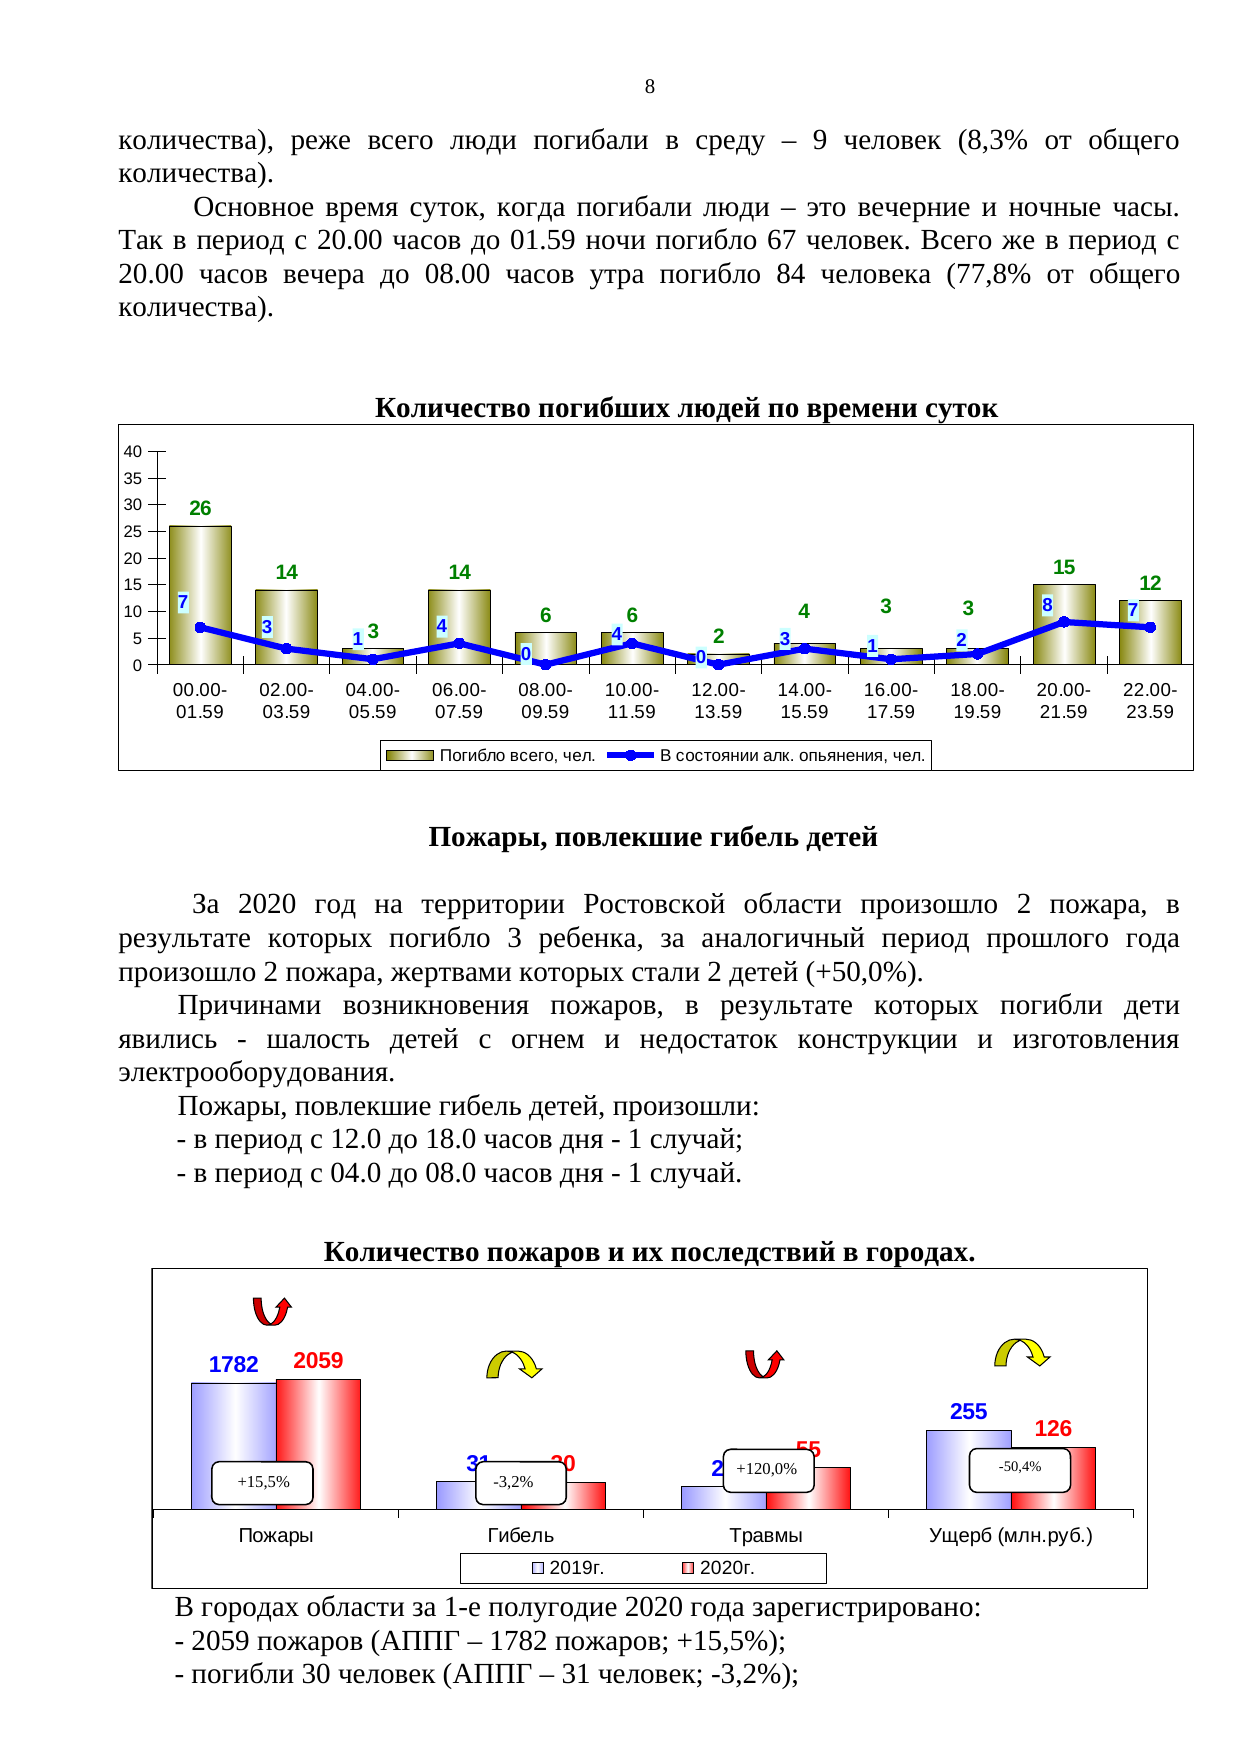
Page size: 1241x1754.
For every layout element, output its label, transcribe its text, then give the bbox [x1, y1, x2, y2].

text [118, 122, 1181, 189]
text Количество погибших людей по времени суток [118, 390, 1181, 424]
text За 2020 год на территории Ростовской области произошло 2 пожара, в результате которых погибло 3 ребенка, за аналогичный период прошлого года произошло 2 пожара, жертвами которых стали 2 детей (+50,0%). [118, 887, 1181, 987]
text - погибли 30 человек (АППГ – 31 человек; -3,2%); [118, 1656, 1181, 1690]
text Количество пожаров и их последствий в городах. [118, 1234, 1181, 1268]
text В городах области за 1-е полугодие 2020 года зарегистрировано: [118, 1589, 1181, 1623]
text Пожары, повлекшие гибель детей, произошли: [118, 1088, 1181, 1121]
text - в период с 12.0 до 18.0 часов дня - 1 случай; [118, 1121, 1181, 1155]
text - 2059 пожаров (АППГ – 1782 пожаров; +15,5%); [118, 1623, 1181, 1656]
text Основное время суток, когда погибали люди – это вечерние и ночные часы. Так в период с 20.00 часов до 01.59 ночи погибло 67 человек. Всего же в период с 20.00 часов вечера до 08.00 часов утра погибло 84 человека (77,8% от общего количества). [118, 189, 1181, 323]
text Причинами возникновения пожаров, в результате которых погибли дети явились - шалость детей с огнем и недостаток конструкции и изготовления электрооборудования. [118, 987, 1181, 1088]
text Пожары, повлекшие гибель детей [118, 819, 1181, 853]
text - в период с 04.0 до 08.0 часов дня - 1 случай. [118, 1155, 1181, 1188]
